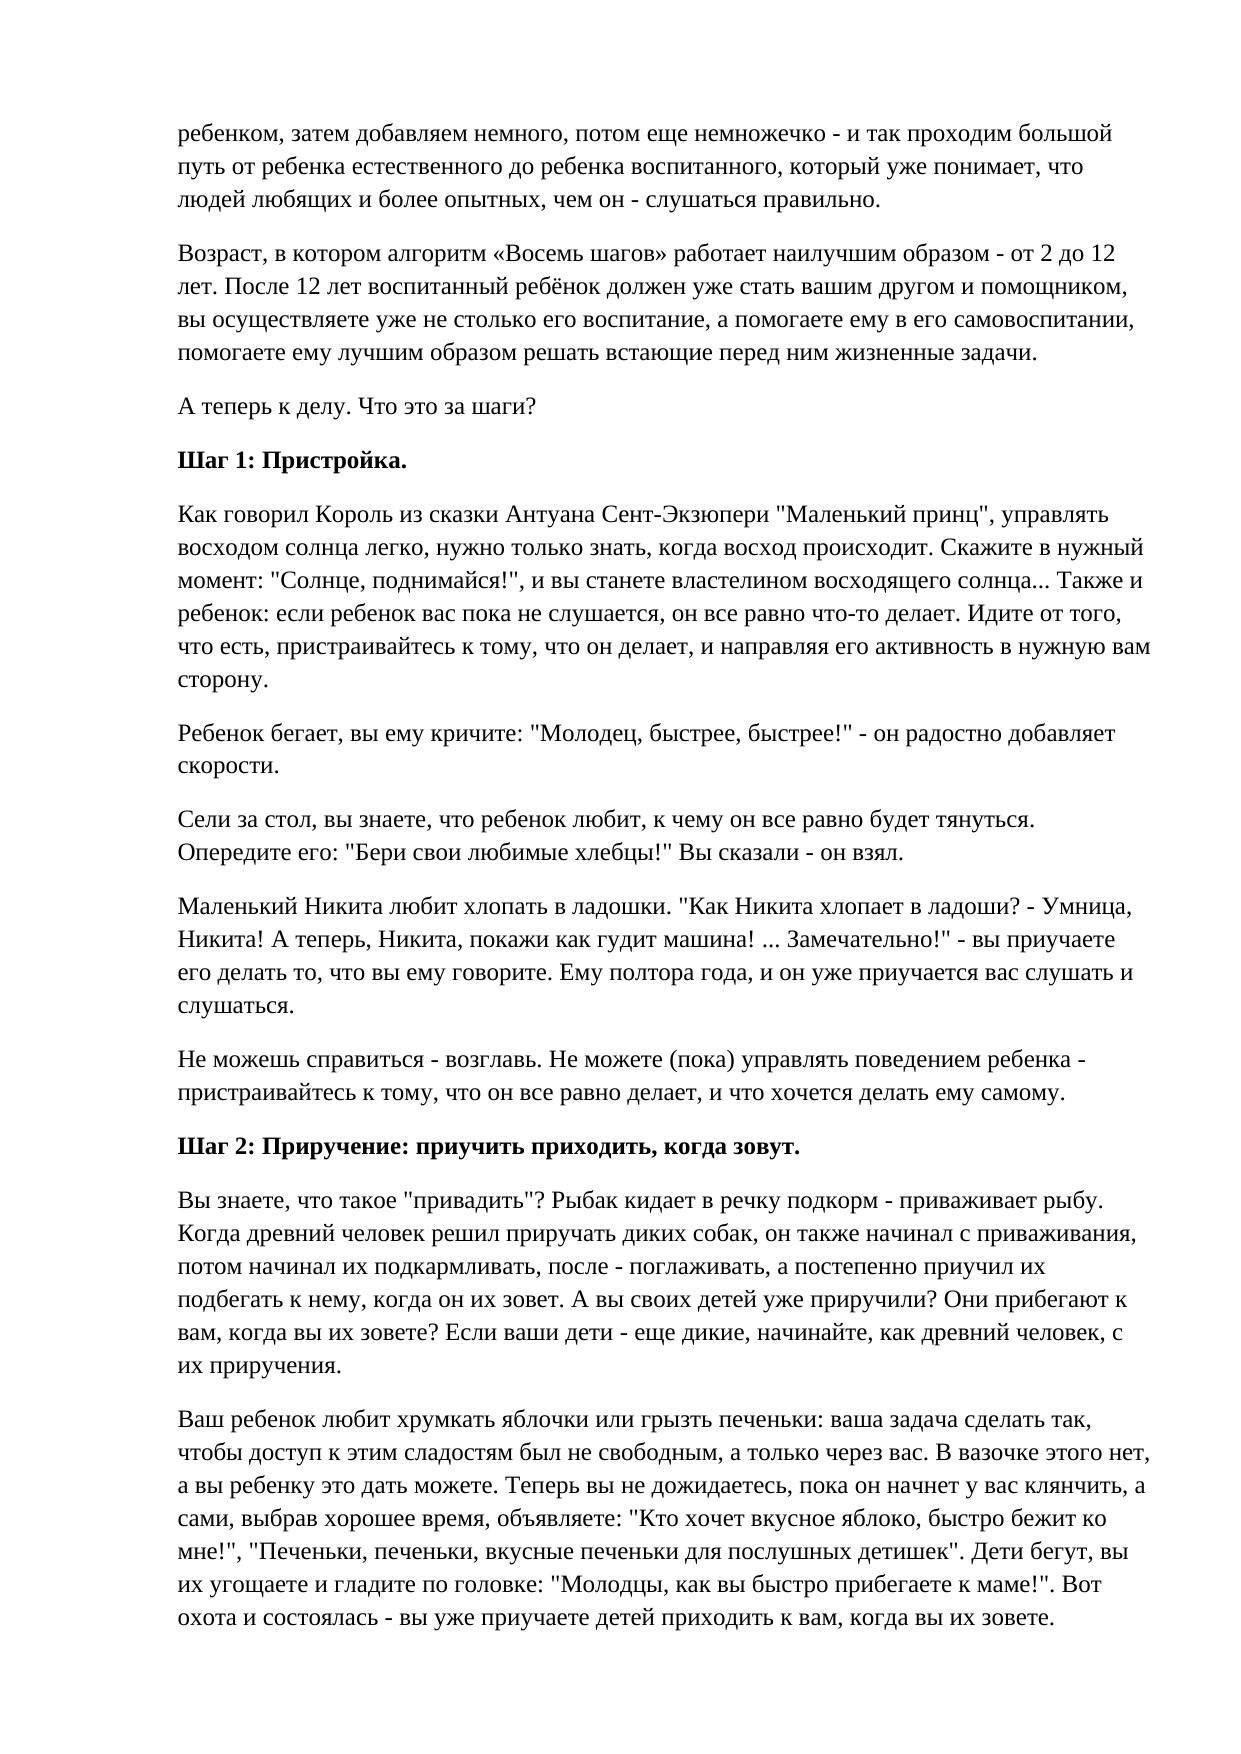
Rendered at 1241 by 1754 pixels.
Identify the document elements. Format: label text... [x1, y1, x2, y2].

text Возраст, в котором алгоритм «Восемь шагов» работает наилучшим образом - от 2 до 12 лет. После 12 лет воспитанный ребёнок должен уже стать вашим другом и помощником, вы осуществляете уже не столько его воспитание, а помогаете ему в его самовоспитании, помогаете ему лучшим образом решать встающие перед ним жизненные задачи. [177, 238, 1152, 366]
text Вы знаете, что такое "привадить"? Рыбак кидает в речку подкорм - приваживает рыбу. Когда древний человек решил приручать диких собак, он также начинал с приваживания, потом начинал их подкармливать, после - поглаживать, а постепенно приучил их подбегать к нему, когда он их зовет. А вы своих детей уже приручили? Они прибегают к вам, когда вы их зовете? Если ваши дети - еще дикие, начинайте, как древний человек, с их приручения. [177, 1185, 1152, 1379]
text А теперь к делу. Что это за шаги? [177, 391, 1152, 420]
text Шаг 2: Приручение: приучить приходить, когда зовут. [177, 1131, 1152, 1160]
text Ваш ребенок любит хрумкать яблочки или грызть печеньки: ваша задача сделать так, чтобы доступ к этим сладостям был не свободным, а только через вас. В вазочке этого нет, а вы ребенку это дать можете. Теперь вы не дожидаетесь, пока он начнет у вас клянчить, а сами, выбрав хорошее время, объявляете: "Кто хочет вкусное яблоко, быстро бежит ко мне!", "Печеньки, печеньки, вкусные печеньки для послушных детишек". Дети бегут, вы их угощаете и гладите по головке: "Молодцы, как вы быстро прибегаете к маме!". Вот охота и состоялась - вы уже приучаете детей приходить к вам, когда вы их зовете. [177, 1404, 1152, 1631]
text Не можешь справиться - возглавь. Не можете (пока) управлять поведением ребенка - пристраивайтесь к тому, что он все равно делает, и что хочется делать ему самому. [177, 1044, 1152, 1106]
text Как говорил Король из сказки Антуана Сент-Экзюпери "Маленький принц", управлять восходом солнца легко, нужно только знать, когда восход происходит. Скажите в нужный момент: "Солнце, поднимайся!", и вы станете властелином восходящего солнца... Также и ребенок: если ребенок вас пока не слушается, он все равно что-то делает. Идите от того, что есть, пристраивайтесь к тому, что он делает, и направляя его активность в нужную вам сторону. [177, 499, 1152, 692]
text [177, 118, 1152, 213]
text Маленький Никита любит хлопать в ладошки. "Как Никита хлопает в ладоши? - Умница, Никита! А теперь, Никита, покажи как гудит машина! ... Замечательно!" - вы приучаете его делать то, что вы ему говорите. Ему полтора года, и он уже приучается вас слушать и слушаться. [177, 891, 1152, 1019]
text Сели за стол, вы знаете, что ребенок любит, к чему он все равно будет тянуться. Опередите его: "Бери свои любимые хлебцы!" Вы сказали - он взял. [177, 804, 1152, 866]
text Ребенок бегает, вы ему кричите: "Молодец, быстрее, быстрее!" - он радостно добавляет скорости. [177, 718, 1152, 779]
text Шаг 1: Пристройка. [177, 445, 1152, 473]
